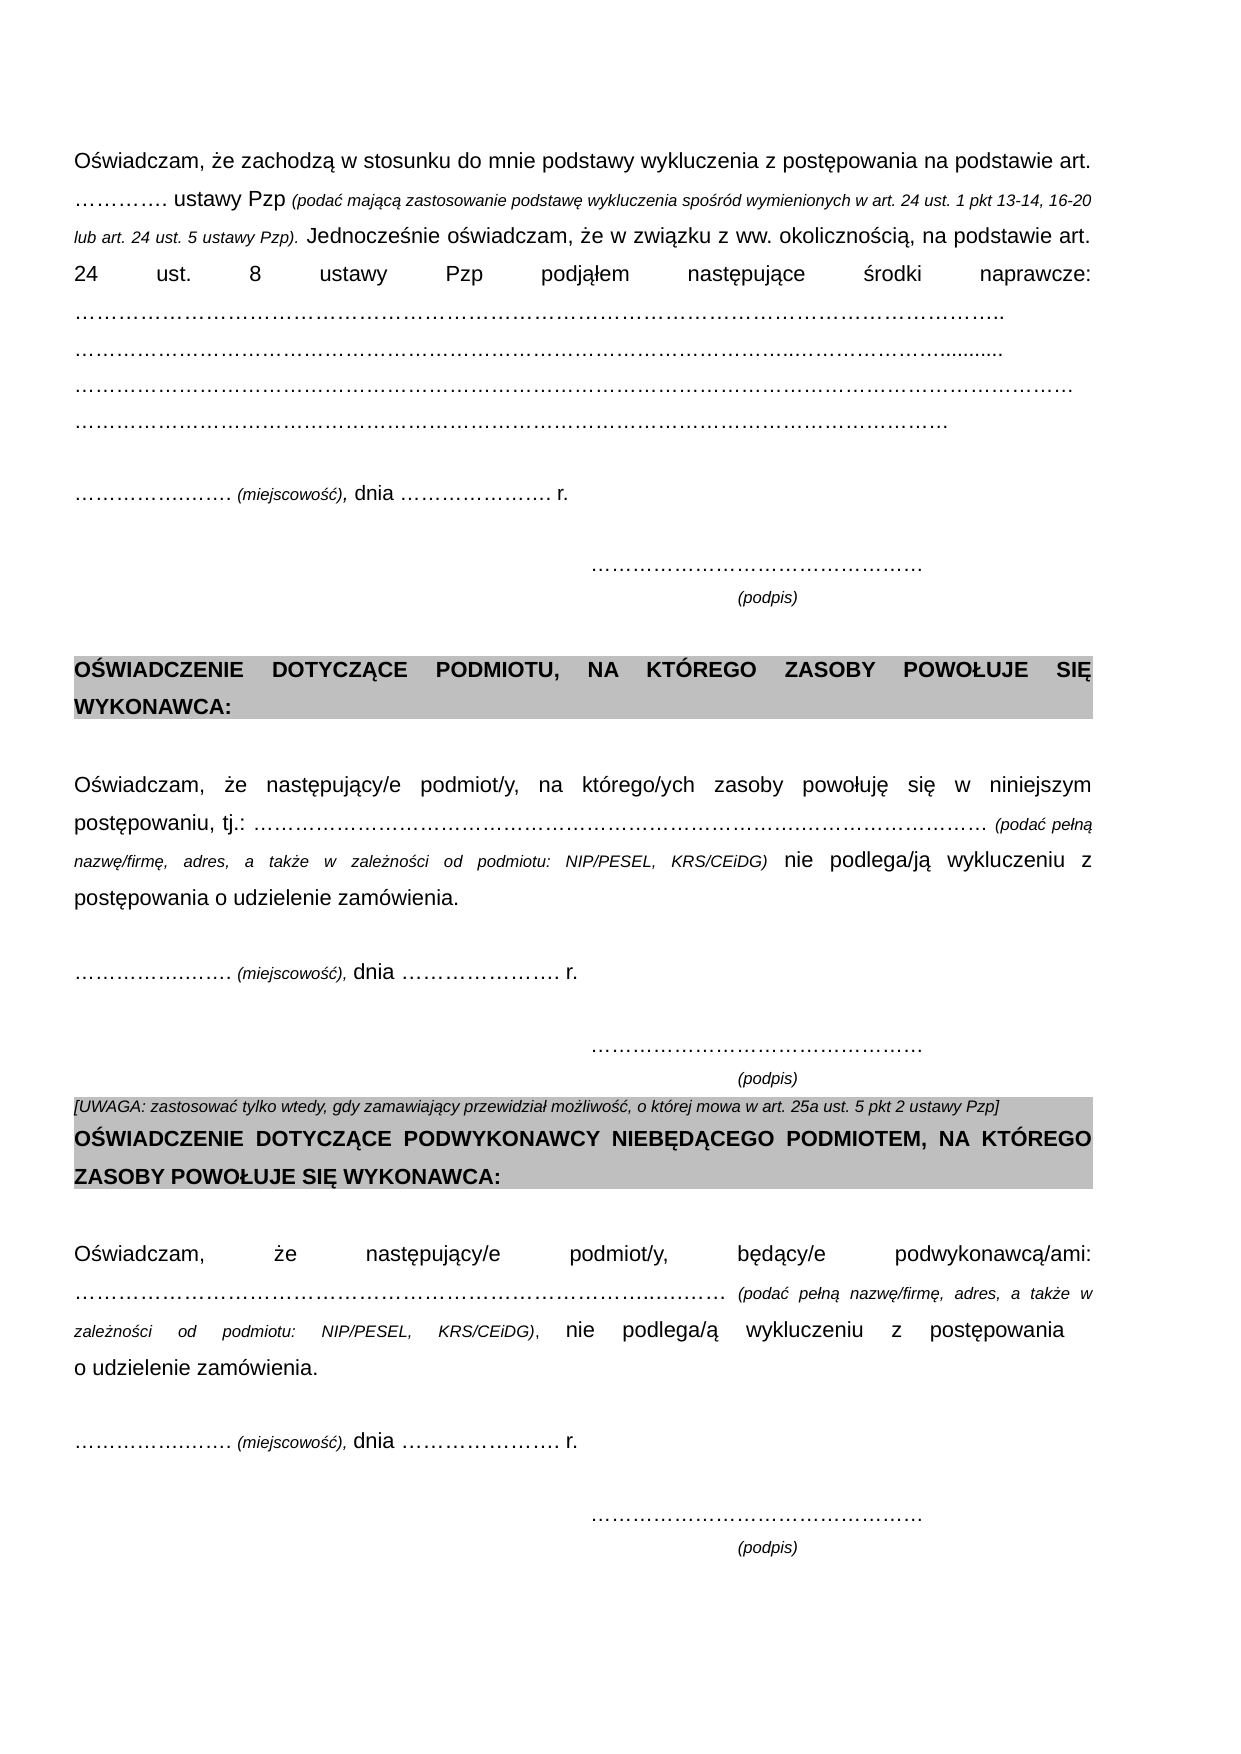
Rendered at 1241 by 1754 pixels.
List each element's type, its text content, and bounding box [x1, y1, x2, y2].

text [UWAGA: zastosować tylko wtedy, gdy zamawiający przewidział możliwość, o której mowa w art. 25a ust. 5 pkt 2 ustawy Pzp] [74, 1097, 1093, 1116]
text (podpis) [664, 1068, 1093, 1088]
text (podpis) [664, 588, 1093, 607]
text Oświadczam, że następujący/e podmiot/y, będący/e podwykonawcą/ami: ……………………………………………………………………..….…… (podać pełną nazwę/firmę, adres, a także w zależności od podmiotu: NIP/PESEL, KRS/CEiDG), nie podlega/ą wykluczeniu z postępowania o udzielenie zamówienia. [74, 1241, 1093, 1380]
text OŚWIADCZENIE DOTYCZĄCE PODMIOTU, NA KTÓREGO ZASOBY POWOŁUJE SIĘ WYKONAWCA: [74, 656, 1093, 719]
text …………….……. (miejscowość), dnia …………………. r. [74, 480, 1093, 504]
text ………………………………………… [74, 552, 1093, 576]
text …………….……. (miejscowość), dnia …………………. r. [74, 1428, 1093, 1453]
text ………………………………………… [74, 1502, 1093, 1526]
text Oświadczam, że następujący/e podmiot/y, na którego/ych zasoby powołuję się w niniejszym postępowaniu, tj.: …………………………………………………………………….……………………… (podać pełną nazwę/firmę, adres, a także w zależności od podmiotu: NIP/PESEL, KRS/CEiDG) nie podlega/ją wykluczeniu z postępowania o udzielenie zamówienia. [74, 772, 1093, 910]
text ………………………………………… [74, 1032, 1093, 1056]
text OŚWIADCZENIE DOTYCZĄCE PODWYKONAWCY NIEBĘDĄCEGO PODMIOTEM, NA KTÓREGO ZASOBY POWOŁUJE SIĘ WYKONAWCA: [74, 1126, 1093, 1189]
text Oświadczam, że zachodzą w stosunku do mnie podstawy wykluczenia z postępowania na podstawie art. …………. ustawy Pzp (podać mającą zastosowanie podstawę wykluczenia spośród wymienionych w art. 24 ust. 1 pkt 13-14, 16-20 lub art. 24 ust. 5 ustawy Pzp). Jednocześnie oświadczam, że w związku z ww. okolicznością, na podstawie art. 24 ust. 8 ustawy Pzp podjąłem następujące środki naprawcze: ……………………………………………………………………………………………………………….. [74, 148, 1093, 324]
text …………….……. (miejscowość), dnia …………………. r. [74, 959, 1093, 984]
text (podpis) [664, 1538, 1093, 1557]
text …………………………………………………………………………………………..…………………...........……………………………………………………………………………………………………………………………………………………………………………………………………………………………………………… [74, 337, 1093, 432]
